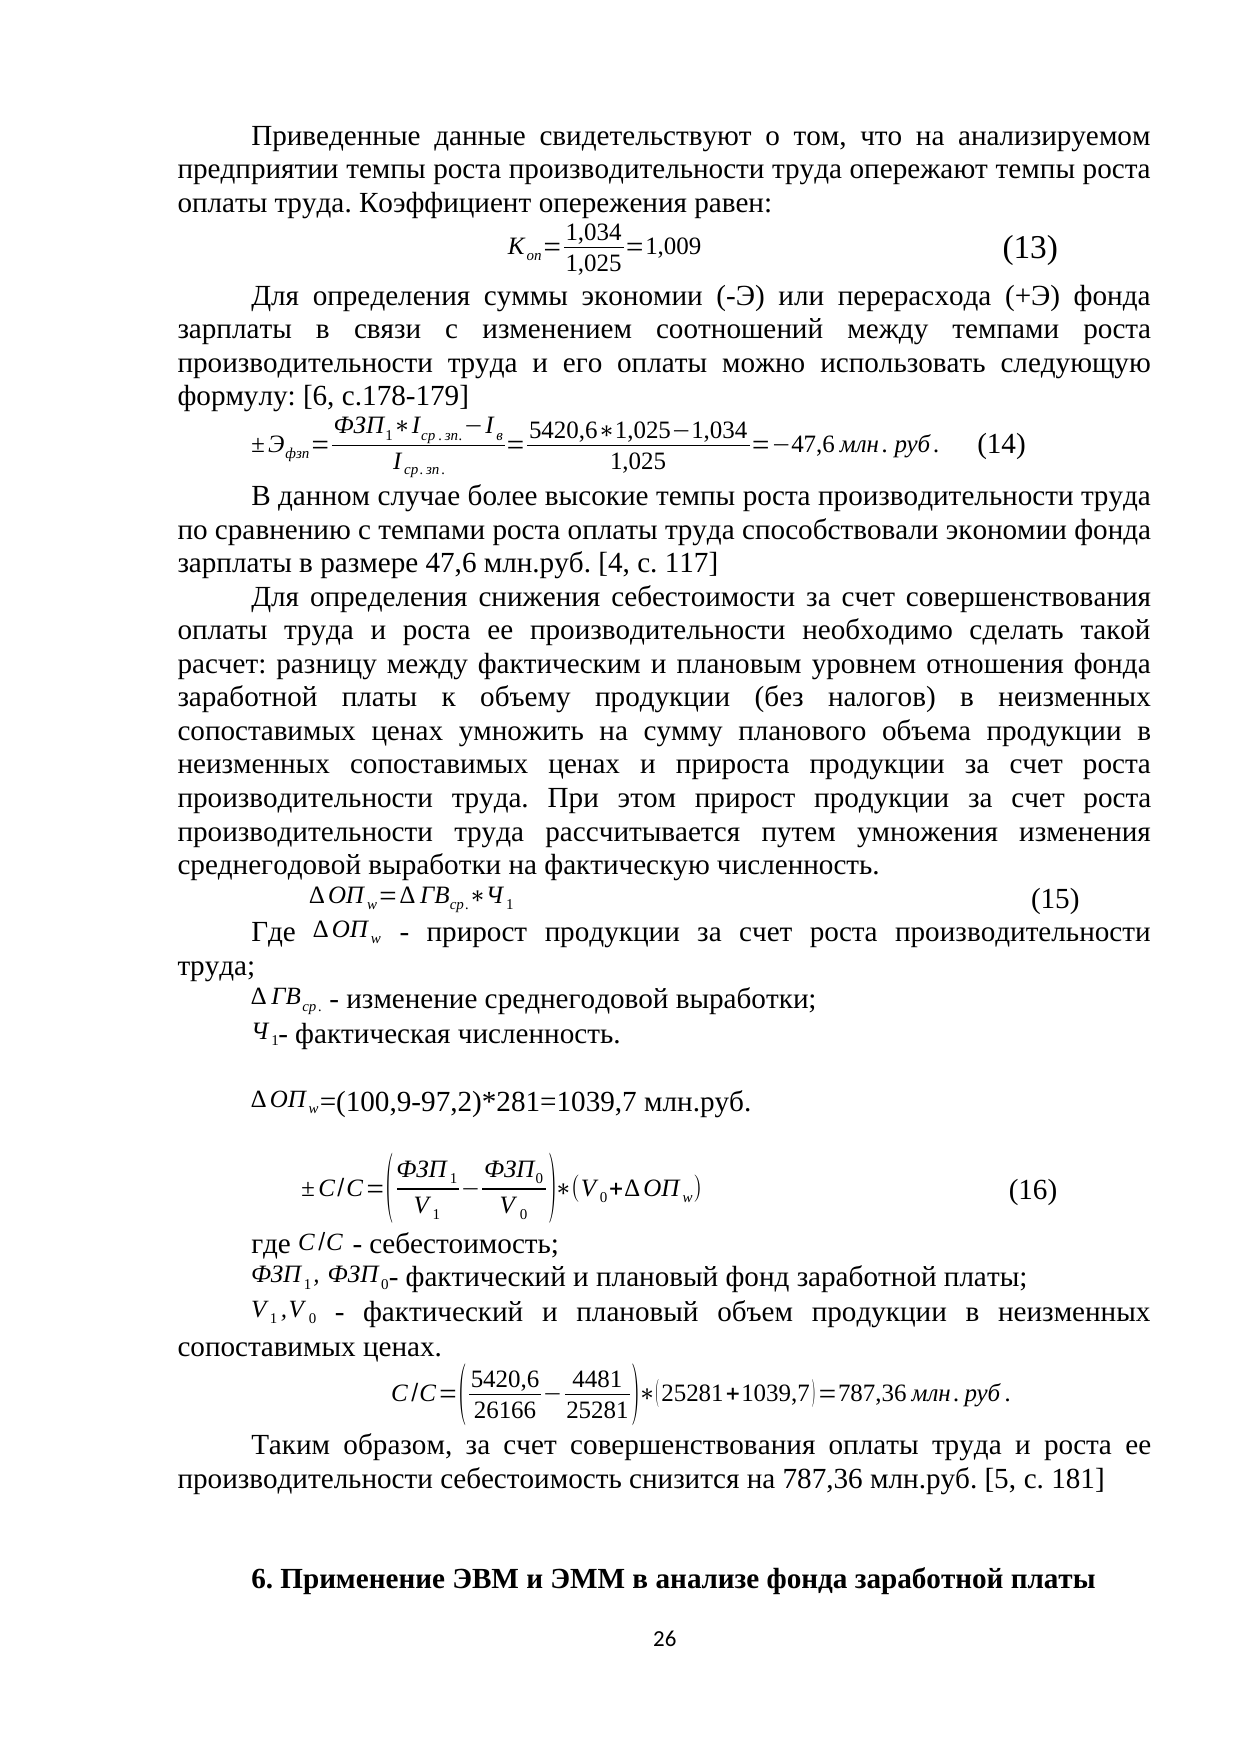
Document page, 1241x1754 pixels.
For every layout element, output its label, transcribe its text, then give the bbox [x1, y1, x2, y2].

text - фактическая численность. [177, 1016, 1152, 1051]
text (15) [177, 881, 1152, 914]
text Таким образом, за счет совершенствования оплаты труда и роста ее производительности себестоимость снизится на 787,36 млн.руб. [5, c. 181] [177, 1427, 1152, 1494]
text В данном случае более высокие темпы роста производительности труда по сравнению с темпами роста оплаты труда способствовали экономии фонда зарплаты в размере 47,6 млн.руб. [4, c. 117] [177, 478, 1152, 579]
text Приведенные данные свидетельствуют о том, что на анализируемом предприятии темпы роста производительности труда опережают темпы роста оплаты труда. Коэффициент опережения равен: [177, 118, 1152, 219]
text Где - прирост продукции за счет роста производительности труда; [177, 914, 1152, 981]
text (13) [177, 219, 1152, 278]
text где - себестоимость; [177, 1226, 1152, 1259]
text Для определения снижения себестоимости за счет совершенствования оплаты труда и роста ее производительности необходимо сделать такой расчет: разницу между фактическим и плановым уровнем отношения фонда заработной платы к объему продукции (без налогов) в неизменных сопоставимых ценах умножить на сумму планового объема продукции в неизменных сопоставимых ценах и прироста продукции за счет роста производительности труда. При этом прирост продукции за счет роста производительности труда рассчитывается путем умножения изменения среднегодовой выработки на фактическую численность. [177, 579, 1152, 881]
text Для определения суммы экономии (-Э) или перерасхода (+Э) фонда зарплаты в связи с изменением соотношений между темпами роста производительности труда и его оплаты можно использовать следующую формулу: [6, с.178-179] [177, 278, 1152, 412]
text 6. Применение ЭВМ и ЭММ в анализе фонда заработной платы [177, 1561, 1152, 1595]
text (14) [177, 412, 1152, 478]
text - фактический и плановый объем продукции в неизменных сопоставимых ценах. [177, 1294, 1152, 1362]
text =(100,9-97,2)*281=1039,7 млн.руб. [177, 1084, 1152, 1119]
text (16) [177, 1152, 1152, 1226]
text - фактический и плановый фонд заработной платы; [177, 1259, 1152, 1294]
text - изменение среднегодовой выработки; [177, 981, 1152, 1016]
